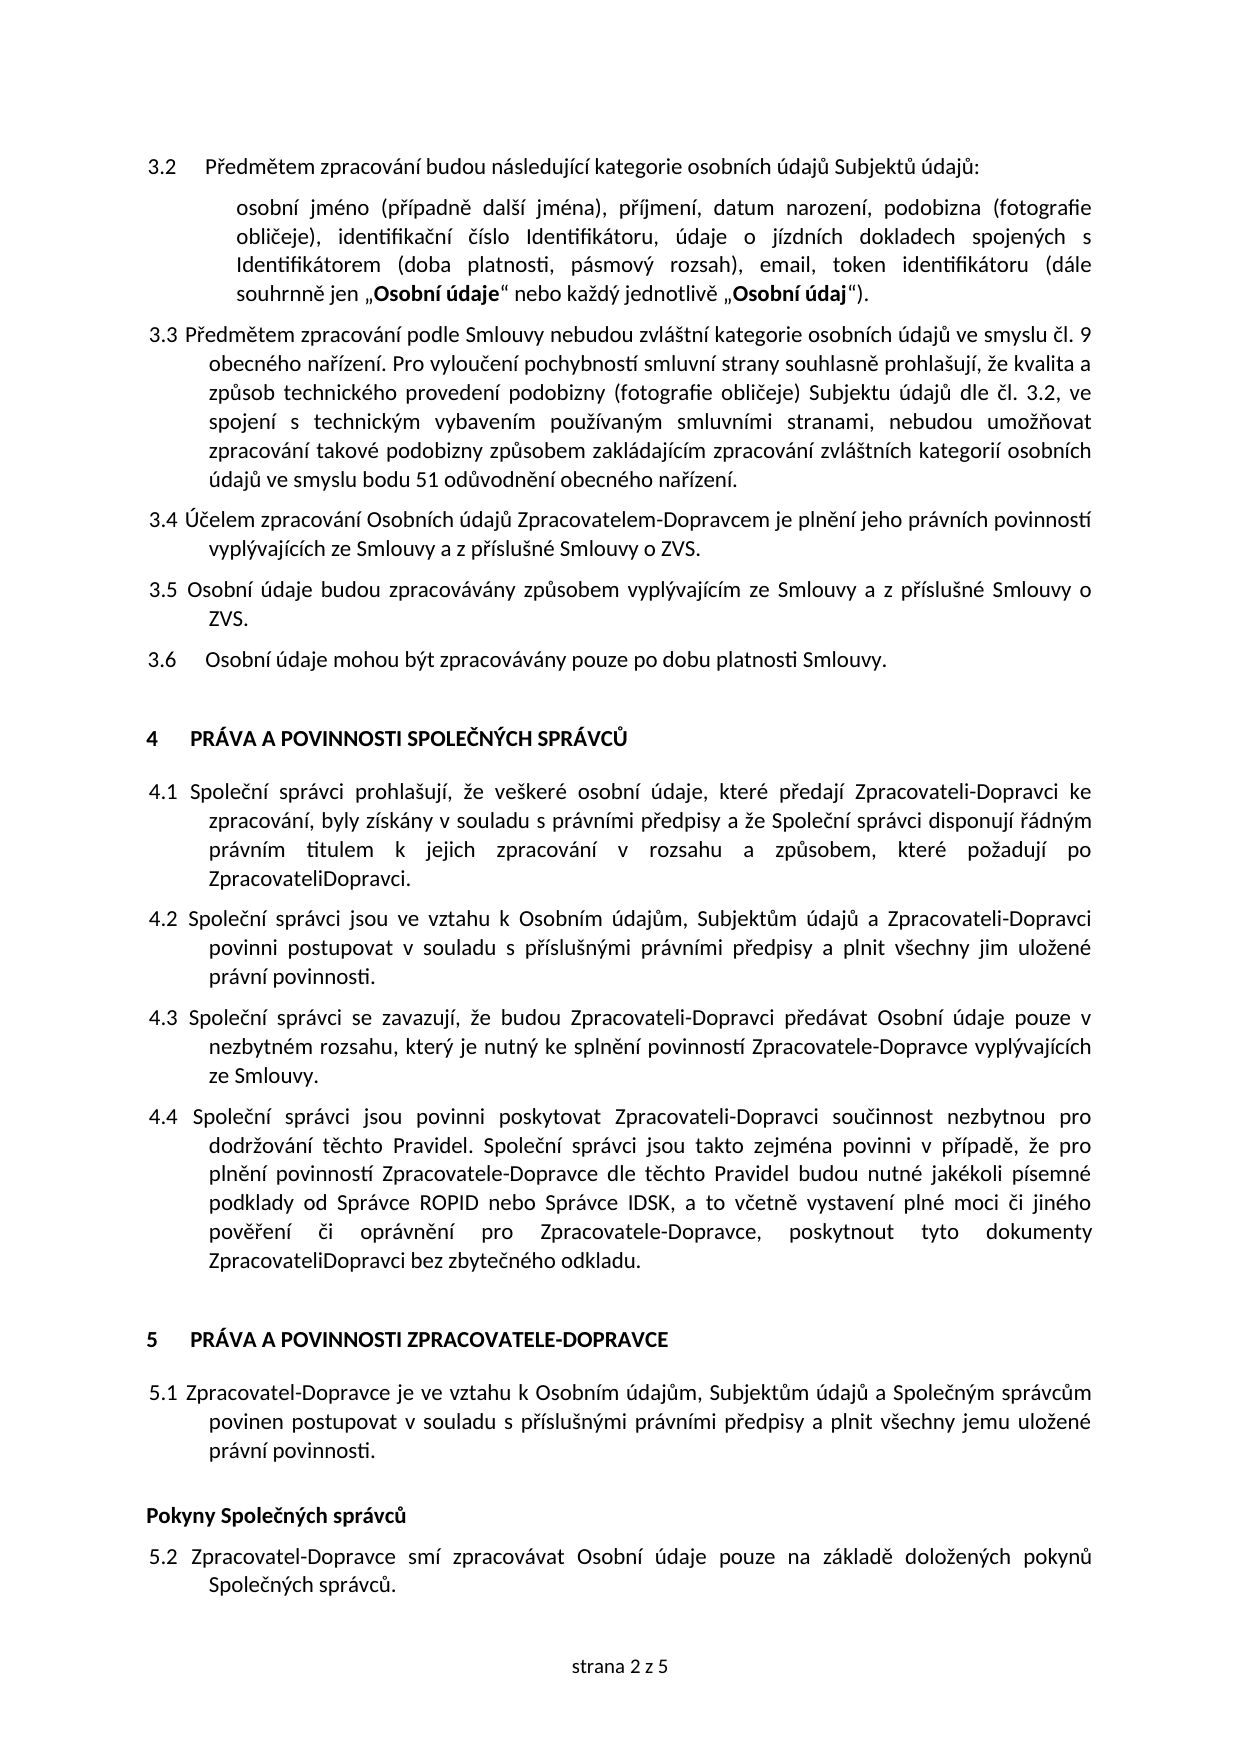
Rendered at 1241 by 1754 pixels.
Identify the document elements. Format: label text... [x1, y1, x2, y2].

subtitle Pokyny Společných správců [146, 1502, 1093, 1529]
text osobní jméno (případně další jména), příjmení, datum narození, podobizna (fotografie obličeje), identifikační číslo Identifikátoru, údaje o jízdních dokladech spojených s Identifikátorem (doba platnosti, pásmový rozsah), email, token identifikátoru (dále souhrnně jen „Osobní údaje“ nebo každý jednotlivě „Osobní údaj“). [236, 193, 1093, 307]
subtitle 5 PRÁVA A POVINNOSTI ZPRACOVATELE-DOPRAVCE [146, 1326, 1093, 1354]
text 3.6 Osobní údaje mohou být zpracovávány pouze po dobu platnosti Smlouvy. [147, 645, 1093, 673]
text 5.2 Zpracovatel-Dopravce smí zpracovávat Osobní údaje pouze na základě doložených pokynů Společných správců. [149, 1542, 1093, 1599]
subtitle 4 PRÁVA A POVINNOSTI SPOLEČNÝCH SPRÁVCŮ [146, 724, 1093, 752]
text 4.3 Společní správci se zavazují, že budou Zpracovateli-Dopravci předávat Osobní údaje pouze v nezbytném rozsahu, který je nutný ke splnění povinností Zpracovatele-Dopravce vyplývajících ze Smlouvy. [149, 1003, 1093, 1089]
text 3.2 Předmětem zpracování budou následující kategorie osobních údajů Subjektů údajů: [147, 152, 1093, 180]
text 3.4 Účelem zpracování Osobních údajů Zpracovatelem-Dopravcem je plnění jeho právních povinností vyplývajících ze Smlouvy a z příslušné Smlouvy o ZVS. [149, 506, 1093, 562]
text 4.4 Společní správci jsou povinni poskytovat Zpracovateli-Dopravci součinnost nezbytnou pro dodržování těchto Pravidel. Společní správci jsou takto zejména povinni v případě, že pro plnění povinností Zpracovatele-Dopravce dle těchto Pravidel budou nutné jakékoli písemné podklady od Správce ROPID nebo Správce IDSK, a to včetně vystavení plné moci či jiného pověření či oprávnění pro Zpracovatele-Dopravce, poskytnout tyto dokumenty ZpracovateliDopravci bez zbytečného odkladu. [149, 1102, 1093, 1274]
text 4.1 Společní správci prohlašují, že veškeré osobní údaje, které předají Zpracovateli-Dopravci ke zpracování, byly získány v souladu s právními předpisy a že Společní správci disponují řádným právním titulem k jejich zpracování v rozsahu a způsobem, které požadují po ZpracovateliDopravci. [149, 777, 1093, 892]
text 3.3 Předmětem zpracování podle Smlouvy nebudou zvláštní kategorie osobních údajů ve smyslu čl. 9 obecného nařízení. Pro vyloučení pochybností smluvní strany souhlasně prohlašují, že kvalita a způsob technického provedení podobizny (fotografie obličeje) Subjektu údajů dle čl. 3.2, ve spojení s technickým vybavením používaným smluvními stranami, nebudou umožňovat zpracování takové podobizny způsobem zakládajícím zpracování zvláštních kategorií osobních údajů ve smyslu bodu 51 odůvodnění obecného nařízení. [149, 320, 1093, 493]
text 3.5 Osobní údaje budou zpracovávány způsobem vyplývajícím ze Smlouvy a z příslušné Smlouvy o ZVS. [149, 575, 1093, 632]
text 5.1 Zpracovatel-Dopravce je ve vztahu k Osobním údajům, Subjektům údajů a Společným správcům povinen postupovat v souladu s příslušnými právními předpisy a plnit všechny jemu uložené právní povinnosti. [149, 1378, 1093, 1464]
text 4.2 Společní správci jsou ve vztahu k Osobním údajům, Subjektům údajů a Zpracovateli-Dopravci povinni postupovat v souladu s příslušnými právními předpisy a plnit všechny jim uložené právní povinnosti. [149, 904, 1093, 990]
